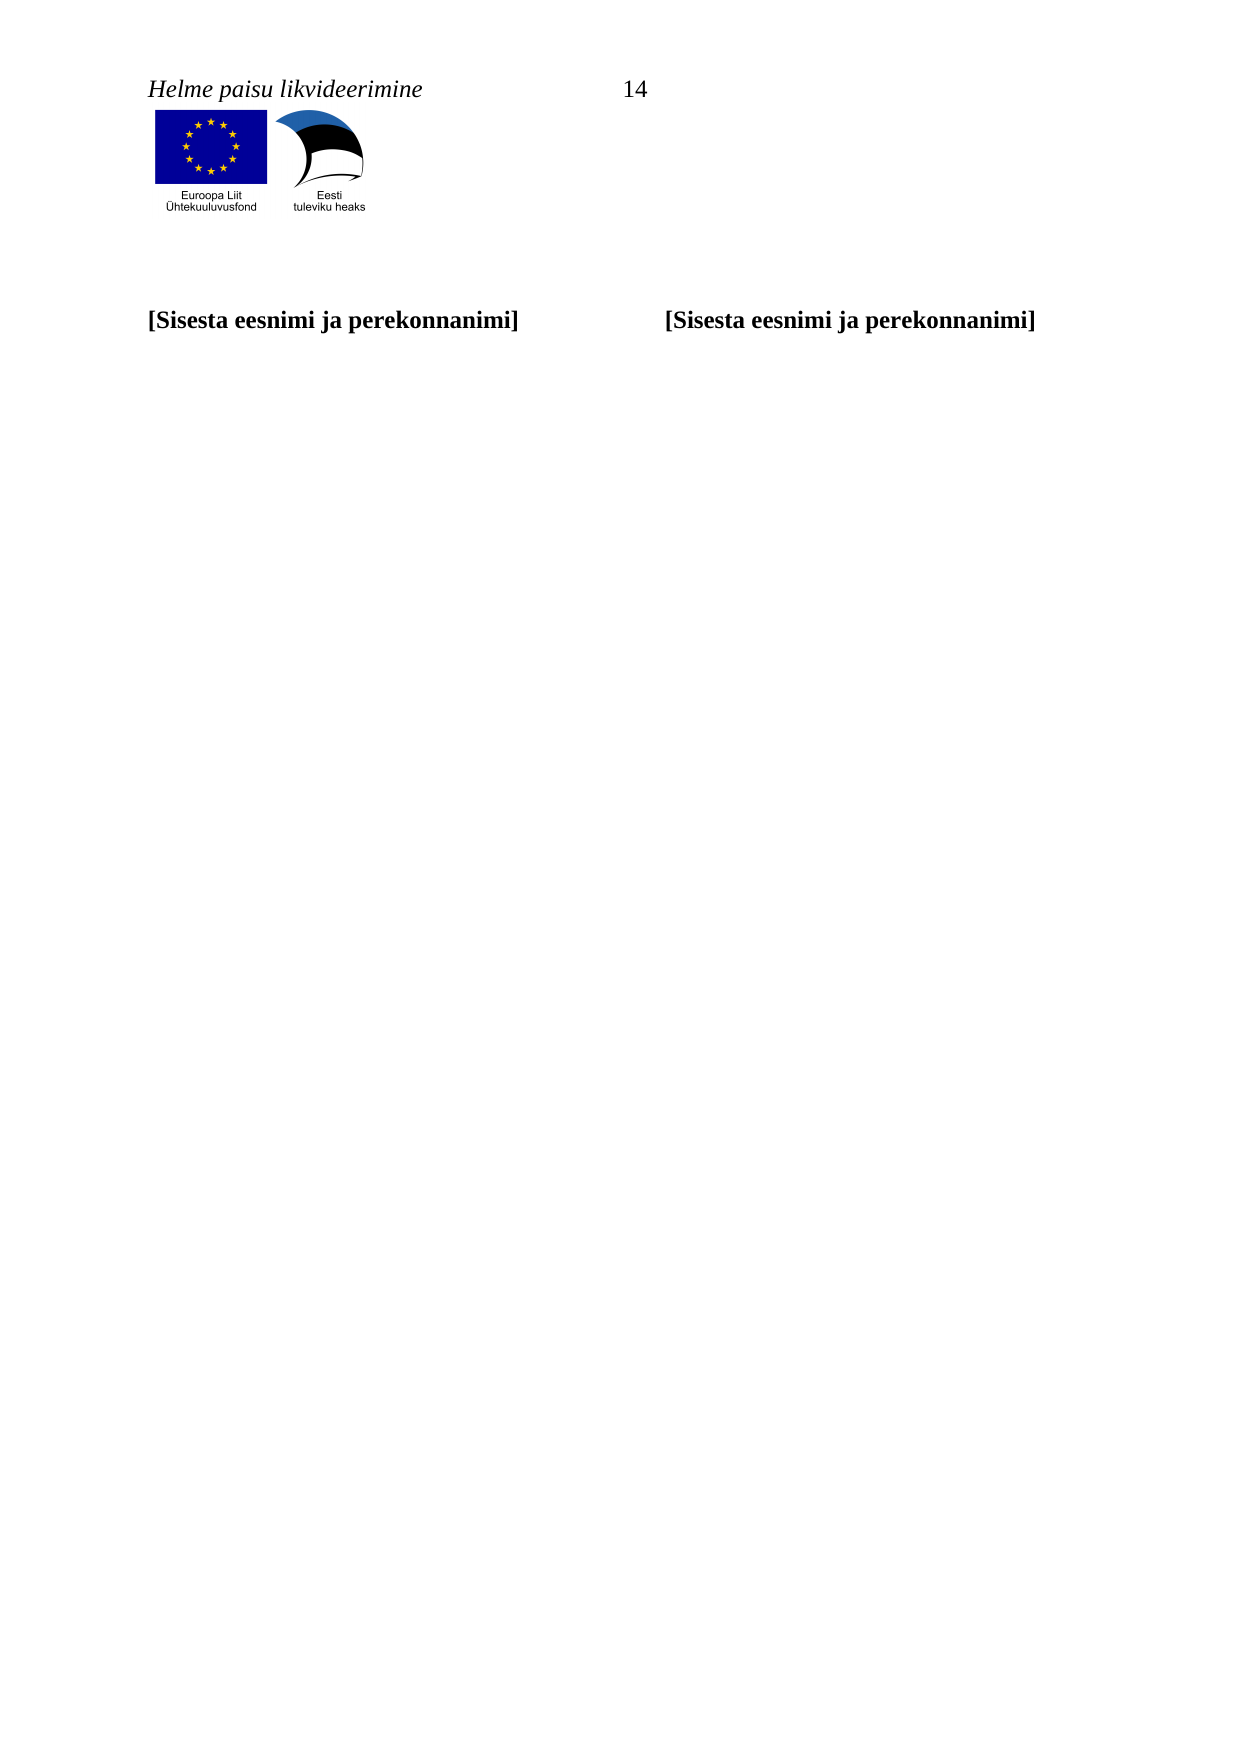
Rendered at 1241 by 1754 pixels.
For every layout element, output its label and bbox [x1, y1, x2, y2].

picture [147, 102, 371, 219]
